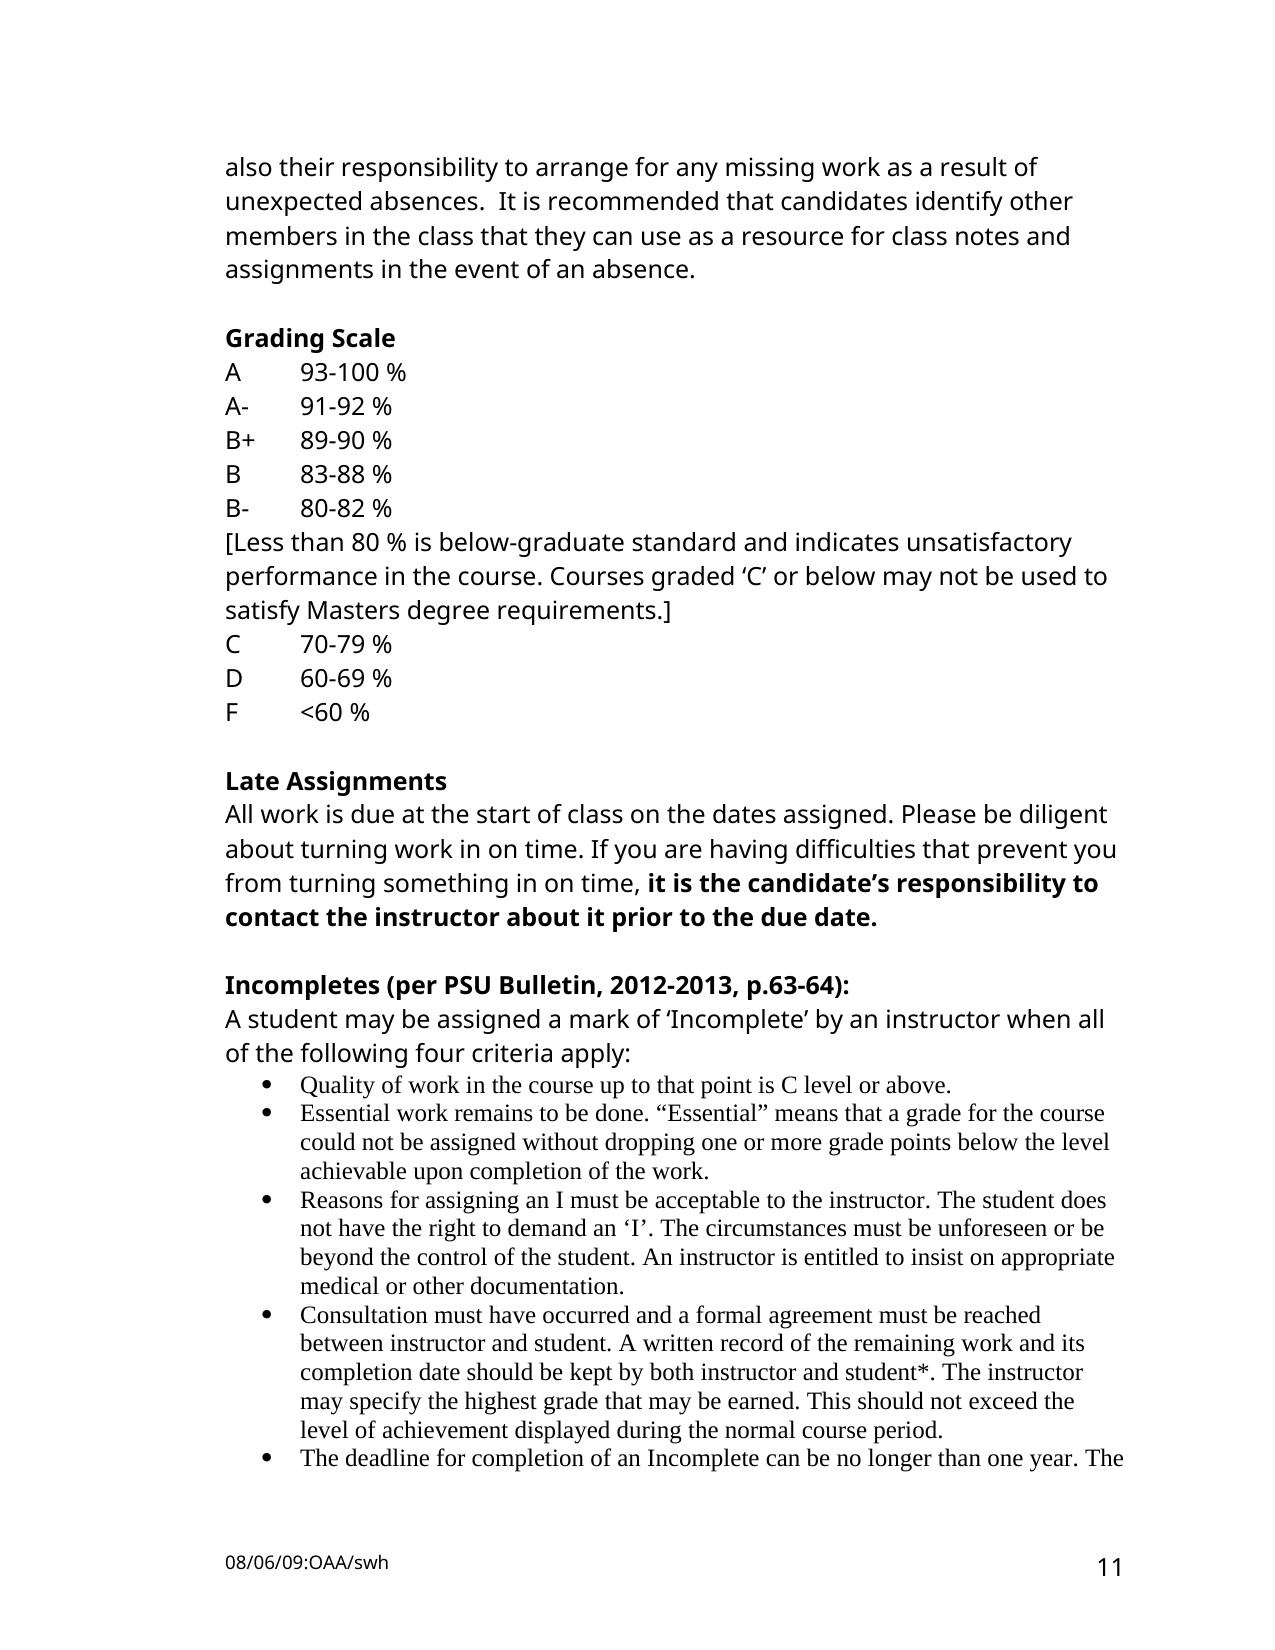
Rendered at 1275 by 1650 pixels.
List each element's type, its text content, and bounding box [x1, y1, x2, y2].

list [262, 1443, 1125, 1472]
list Reasons for assigning an I must be acceptable to the instructor. The student does not have the right to demand an ‘I’. The circumstances must be unforeseen or be beyond the control of the student. An instructor is entitled to insist on appropriate medical or other documentation. [262, 1185, 1125, 1300]
text F <60 % [225, 695, 1125, 729]
text D 60-69 % [225, 661, 1125, 695]
text Incompletes (per PSU Bulletin, 2012-2013, p.63-64): [225, 967, 1125, 1002]
text B+ 89-90 % [225, 422, 1125, 457]
text A 93-100 % [225, 354, 1125, 388]
text [Less than 80 % is below-graduate standard and indicates unsatisfactory performance in the course. Courses graded ‘C’ or below may not be used to satisfy Masters degree requirements.] [225, 525, 1125, 627]
text Late Assignments [225, 763, 1125, 797]
text Grading Scale [225, 320, 1125, 354]
text All work is due at the start of class on the dates assigned. Please be diligent about turning work in on time. If you are having difficulties that prevent you from turning something in on time, it is the candidate’s responsibility to contact the instructor about it prior to the due date. [225, 797, 1125, 933]
text C 70-79 % [225, 627, 1125, 661]
list Essential work remains to be done. “Essential” means that a grade for the course could not be assigned without dropping one or more grade points below the level achievable upon completion of the work. [262, 1098, 1125, 1185]
list Consultation must have occurred and a formal agreement must be reached between instructor and student. A written record of the remaining work and its completion date should be kept by both instructor and student*. The instructor may specify the highest grade that may be earned. This should not exceed the level of achievement displayed during the normal course period. [262, 1300, 1125, 1443]
text A- 91-92 % [225, 388, 1125, 422]
text B- 80-82 % [225, 491, 1125, 525]
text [225, 150, 1125, 286]
text A student may be assigned a mark of ‘Incomplete’ by an instructor when all of the following four criteria apply: [225, 1002, 1125, 1070]
list Quality of work in the course up to that point is C level or above. [262, 1070, 1125, 1098]
text B 83-88 % [225, 457, 1125, 491]
